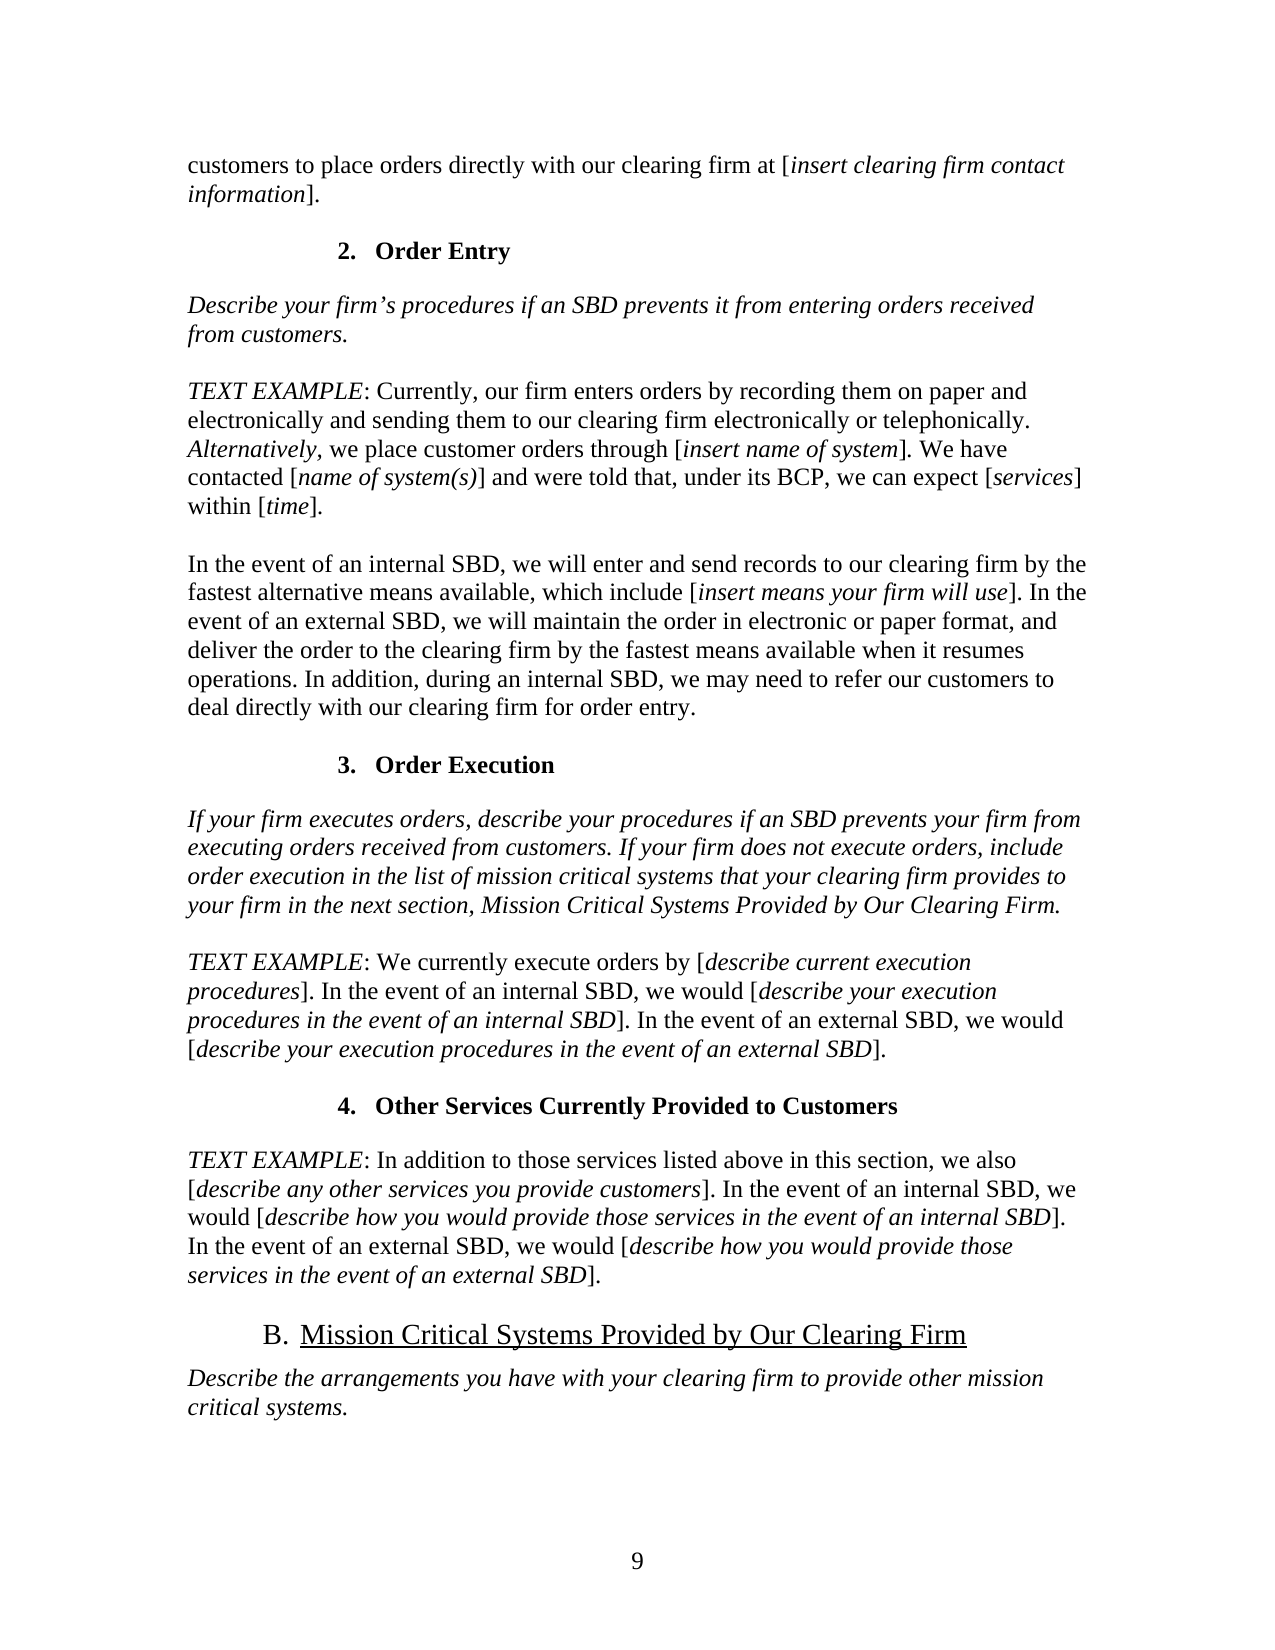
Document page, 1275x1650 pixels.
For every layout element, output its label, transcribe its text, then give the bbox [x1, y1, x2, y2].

text TEXT EXAMPLE: We currently execute orders by [describe current execution procedures]. In the event of an internal SBD, we would [describe your execution procedures in the event of an internal SBD]. In the event of an external SBD, we would [describe your execution procedures in the event of an external SBD]. [187, 947, 1087, 1062]
subtitle Other Services Currently Provided to Customers [337, 1091, 1087, 1120]
text In the event of an internal SBD, we will enter and send records to our clearing firm by the fastest alternative means available, which include [insert means your firm will use]. In the event of an external SBD, we will maintain the order in electronic or paper format, and deliver the order to the clearing firm by the fastest means available when it resumes operations. In addition, during an internal SBD, we may need to refer our customers to deal directly with our clearing firm for order entry. [187, 549, 1087, 721]
subtitle Order Entry [337, 236, 1087, 265]
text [187, 150, 1087, 207]
text Describe the arrangements you have with your clearing firm to provide other mission critical systems. [187, 1363, 1087, 1421]
text TEXT EXAMPLE: In addition to those services listed above in this section, we also [describe any other services you provide customers]. In the event of an internal SBD, we would [describe how you would provide those services in the event of an internal SBD]. In the event of an external SBD, we would [describe how you would provide those services in the event of an external SBD]. [187, 1145, 1087, 1289]
subtitle Order Execution [337, 750, 1087, 779]
subtitle Critical Systems Provided by Our Clearing Firm [262, 1317, 1087, 1351]
text TEXT EXAMPLE: Currently, our firm enters orders by recording them on paper and electronically and sending them to our clearing firm electronically or telephonically. Alternatively, we place customer orders through [insert name of system]. We have contacted [name of system(s)] and were told that, under its BCP, we can expect [services] within [time]. [187, 376, 1087, 520]
text If your firm executes orders, describe your procedures if an SBD prevents your firm from executing orders received from customers. If your firm does not execute orders, include order execution in the list of mission critical systems that your clearing firm provides to your firm in the next section, Mission Critical Systems Provided by Our Clearing Firm. [187, 804, 1087, 919]
text Describe your firm’s procedures if an SBD prevents it from entering orders received from customers. [187, 290, 1087, 347]
